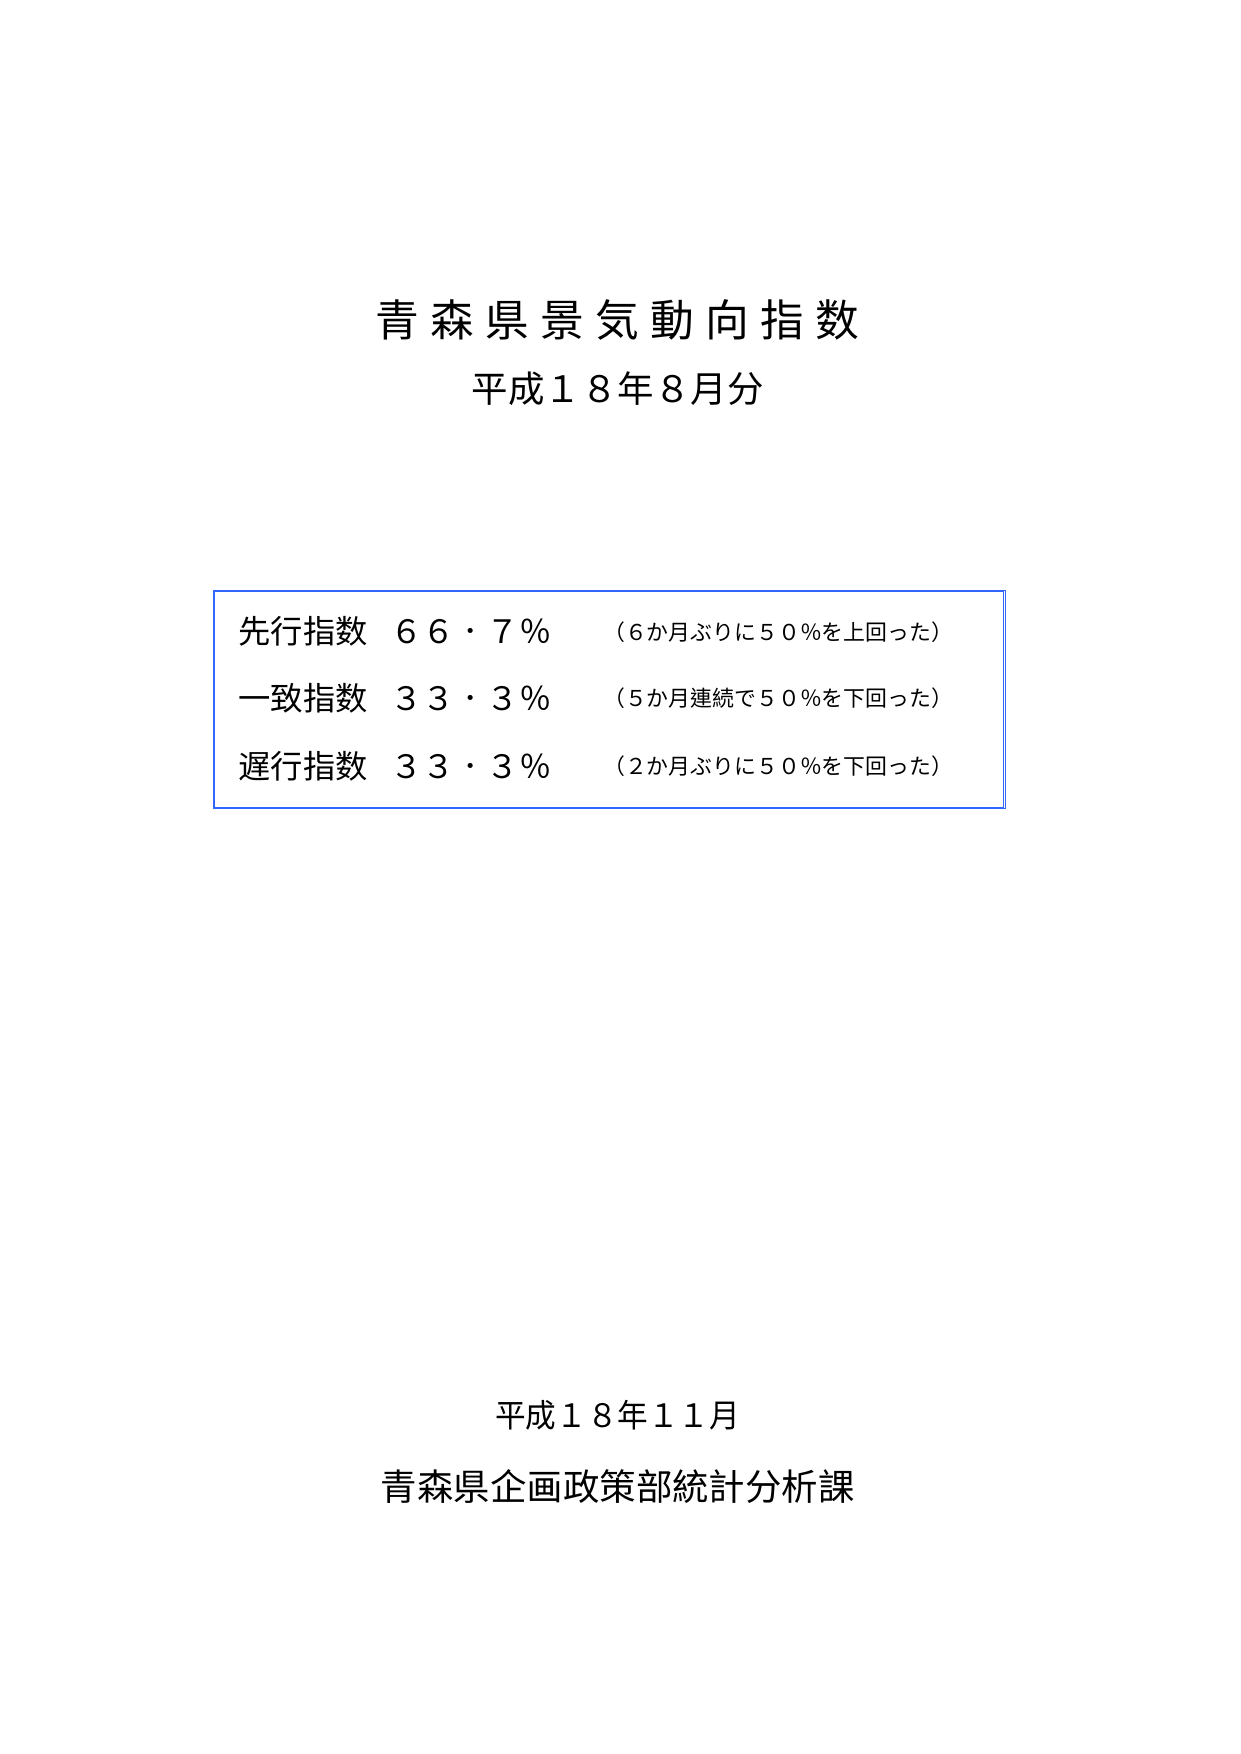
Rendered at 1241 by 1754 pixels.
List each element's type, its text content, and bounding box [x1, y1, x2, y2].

text 青森県企画政策部統計分析課 [106, 1461, 1129, 1511]
text 青 森 県 景 気 動 向 指 数 [106, 290, 1128, 350]
table_header 先行指数 [215, 592, 377, 663]
table_cell ３３．３％ [377, 731, 576, 806]
table_cell （２か月ぶりに５０％を下回った） [576, 731, 1003, 806]
table_cell （５か月連続で５０％を下回った） [576, 663, 1003, 731]
table_cell ３３．３％ [377, 663, 576, 731]
table_cell 遅行指数 [215, 731, 377, 806]
table_cell 一致指数 [215, 663, 377, 731]
text 平成１８年１１月 [106, 1393, 1128, 1437]
table_header （６か月ぶりに５０％を上回った） [576, 592, 1003, 663]
table_header ６６．７％ [377, 592, 576, 663]
text 平成１８年８月分 [106, 363, 1129, 413]
